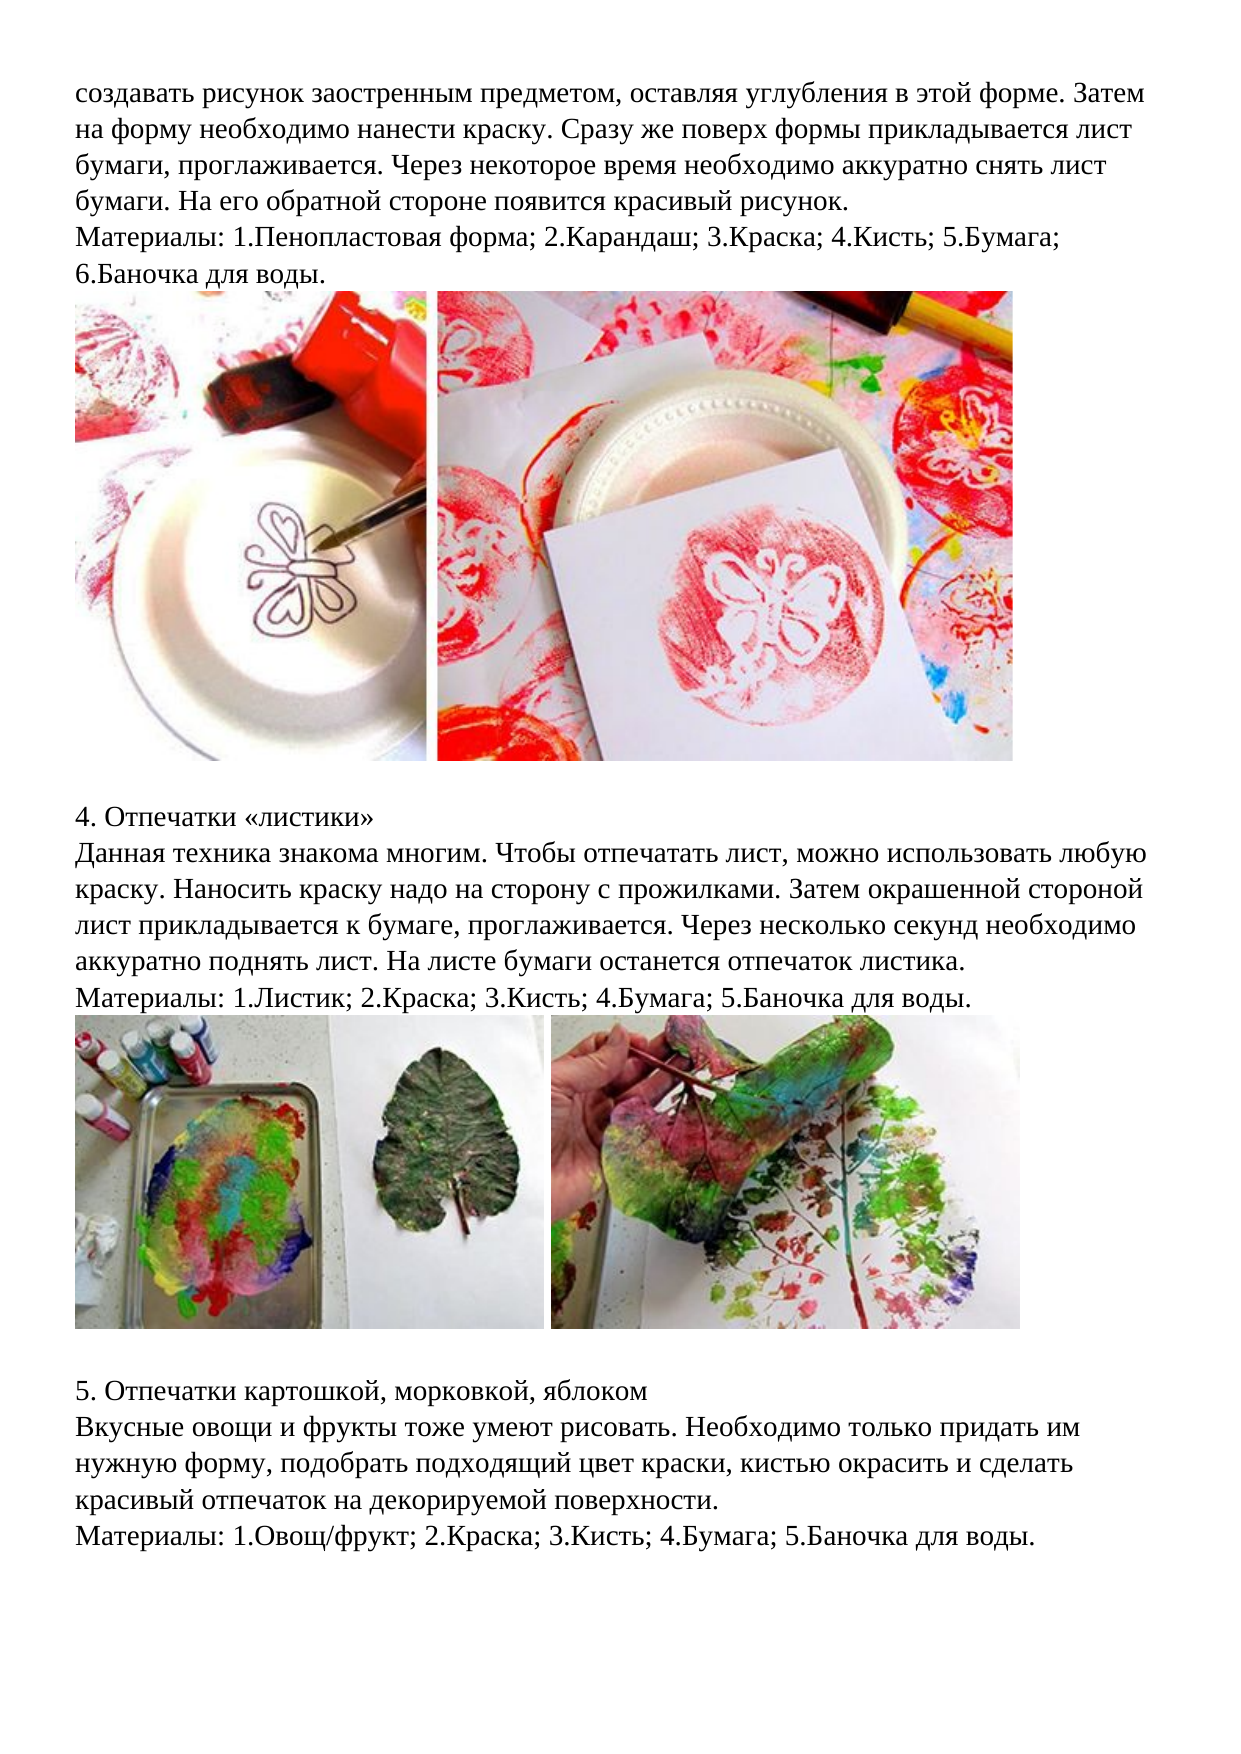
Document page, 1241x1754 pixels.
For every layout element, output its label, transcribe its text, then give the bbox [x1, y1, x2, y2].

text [75, 75, 1165, 217]
picture [75, 291, 1013, 761]
text Материалы: 1.Листик; 2.Краска; 3.Кисть; 4.Бумага; 5.Баночка для воды. [75, 980, 1165, 1013]
text Материалы: 1.Овощ/фрукт; 2.Краска; 3.Кисть; 4.Бумага; 5.Баночка для воды. [75, 1518, 1165, 1551]
picture [551, 1015, 1020, 1329]
text Данная техника знакома многим. Чтобы отпечатать лист, можно использовать любую краску. Наносить краску надо на сторону с прожилками. Затем окрашенной стороной лист прикладывается к бумаге, проглаживается. Через несколько секунд необходимо аккуратно поднять лист. На листе бумаги останется отпечаток листика. [75, 835, 1165, 977]
picture [75, 1015, 544, 1329]
text 4. Отпечатки «листики» [75, 799, 1165, 832]
text Вкусные овощи и фрукты тоже умеют рисовать. Необходимо только придать им нужную форму, подобрать подходящий цвет краски, кистью окрасить и сделать красивый отпечаток на декорируемой поверхности. [75, 1409, 1165, 1515]
text 5. Отпечатки картошкой, морковкой, яблоком [75, 1373, 1165, 1407]
text Материалы: 1.Пенопластовая форма; 2.Карандаш; 3.Краска; 4.Кисть; 5.Бумага; 6.Баночка для воды. [75, 219, 1165, 289]
